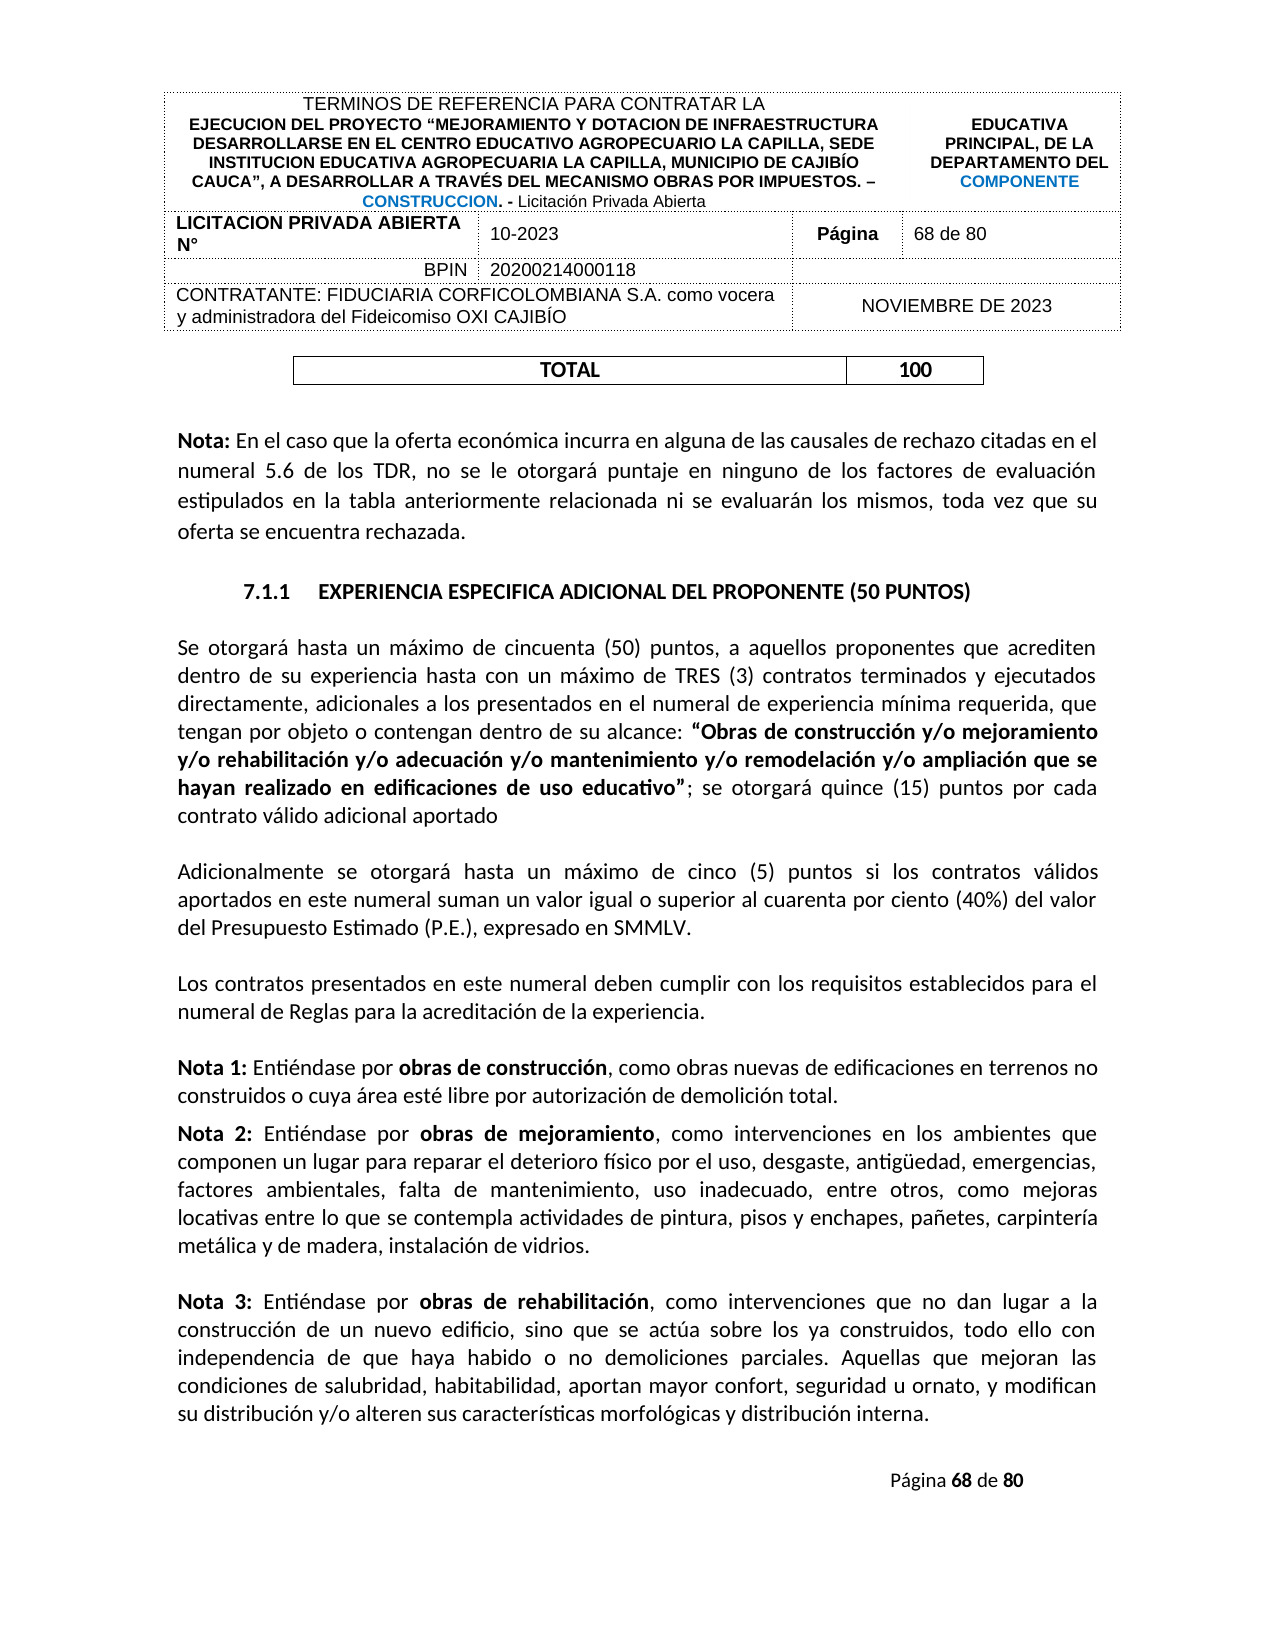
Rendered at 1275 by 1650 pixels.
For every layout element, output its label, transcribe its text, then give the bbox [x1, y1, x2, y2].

text Nota 3: Entiéndase por obras de rehabilitación, como intervenciones que no dan lugar a la construcción de un nuevo edificio, sino que se actúa sobre los ya construidos, todo ello con independencia de que haya habido o no demoliciones parciales. Aquellas que mejoran las condiciones de salubridad, habitabilidad, aportan mayor confort, seguridad u ornato, y modifican su distribución y/o alteren sus características morfológicas y distribución interna. [177, 1287, 1098, 1427]
table_cell TOTAL [294, 357, 846, 384]
subtitle EXPERIENCIA ESPECIFICA ADICIONAL DEL PROPONENTE (50 PUNTOS) [243, 577, 1121, 605]
text Nota 2: Entiéndase por obras de mejoramiento, como intervenciones en los ambientes que componen un lugar para reparar el deterioro físico por el uso, desgaste, antigüedad, emergencias, factores ambientales, falta de mantenimiento, uso inadecuado, entre otros, como mejoras locativas entre lo que se contempla actividades de pintura, pisos y enchapes, pañetes, carpintería metálica y de madera, instalación de vidrios. [177, 1119, 1098, 1259]
text Nota: En el caso que la oferta económica incurra en alguna de las causales de rechazo citadas en el numeral 5.6 de los TDR, no se le otorgará puntaje en ninguno de los factores de evaluación estipulados en la tabla anteriormente relacionada ni se evaluarán los mismos, toda vez que su oferta se encuentra rechazada. [177, 426, 1098, 545]
text Adicionalmente se otorgará hasta un máximo de cinco (5) puntos si los contratos válidos aportados en este numeral suman un valor igual o superior al cuarenta por ciento (40%) del valor del Presupuesto Estimado (P.E.), expresado en SMMLV. [177, 857, 1098, 942]
text Nota 1: Entiéndase por obras de construcción, como obras nuevas de edificaciones en terrenos no construidos o cuya área esté libre por autorización de demolición total. [177, 1053, 1098, 1109]
table_cell 100 [847, 357, 983, 384]
text Los contratos presentados en este numeral deben cumplir con los requisitos establecidos para el numeral de Reglas para la acreditación de la experiencia. [177, 969, 1098, 1026]
text Se otorgará hasta un máximo de cincuenta (50) puntos, a aquellos proponentes que acrediten dentro de su experiencia hasta con un máximo de TRES (3) contratos terminados y ejecutados directamente, adicionales a los presentados en el numeral de experiencia mínima requerida, que tengan por objeto o contengan dentro de su alcance: “Obras de construcción y/o mejoramiento y/o rehabilitación y/o adecuación y/o mantenimiento y/o remodelación y/o ampliación que se hayan realizado en edificaciones de uso educativo”; se otorgará quince (15) puntos por cada contrato válido adicional aportado [177, 633, 1098, 829]
